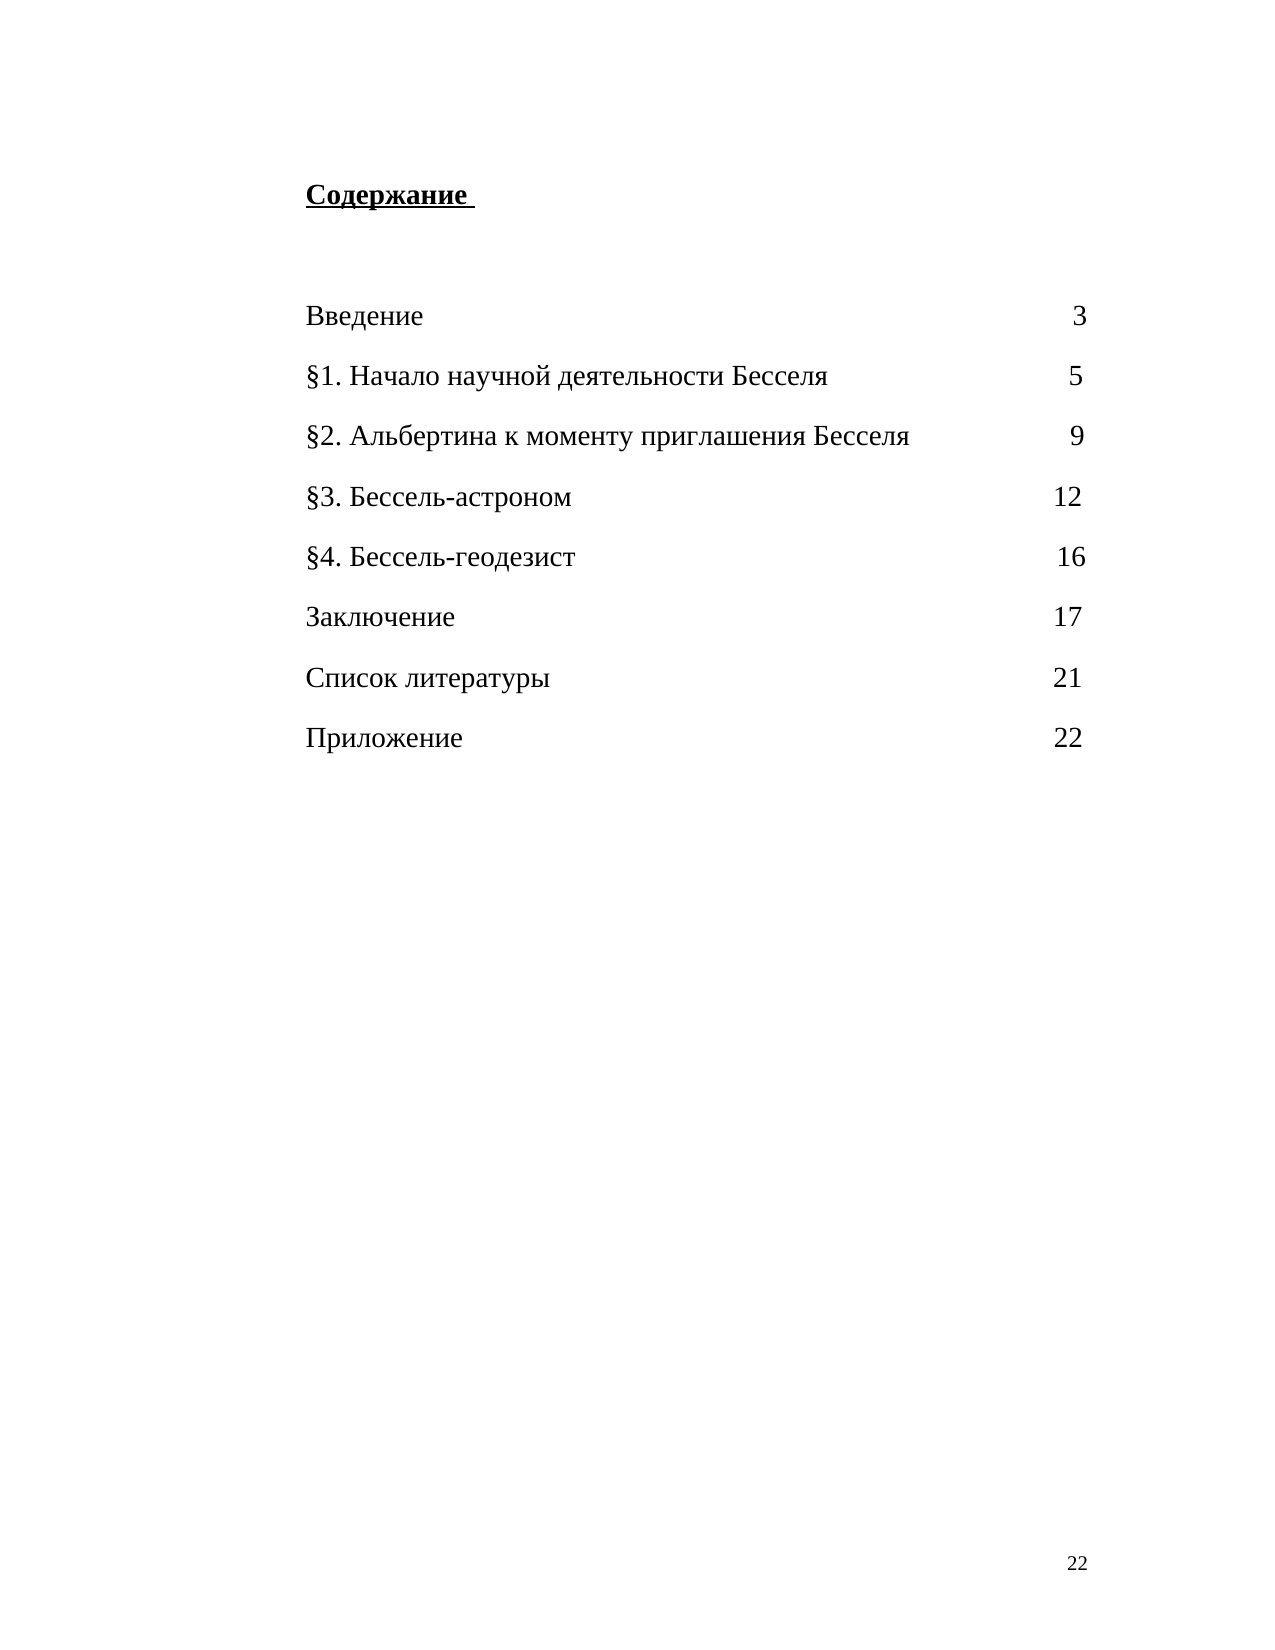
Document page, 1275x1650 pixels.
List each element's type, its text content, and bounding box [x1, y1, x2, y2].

text Заключение 17 [187, 599, 1088, 633]
text §3. Бессель-астроном 12 [187, 479, 1088, 512]
text Введение 3 [187, 298, 1088, 331]
text §1. Начало научной деятельности Бесселя 5 [187, 358, 1088, 392]
text Список литературы 21 [187, 660, 1088, 693]
text §4. Бессель-геодезист 16 [187, 539, 1088, 573]
text §2. Альбертина к моменту приглашения Бесселя 9 [187, 418, 1088, 452]
text Приложение 22 [187, 720, 1088, 753]
subtitle Содержание [187, 177, 1088, 211]
